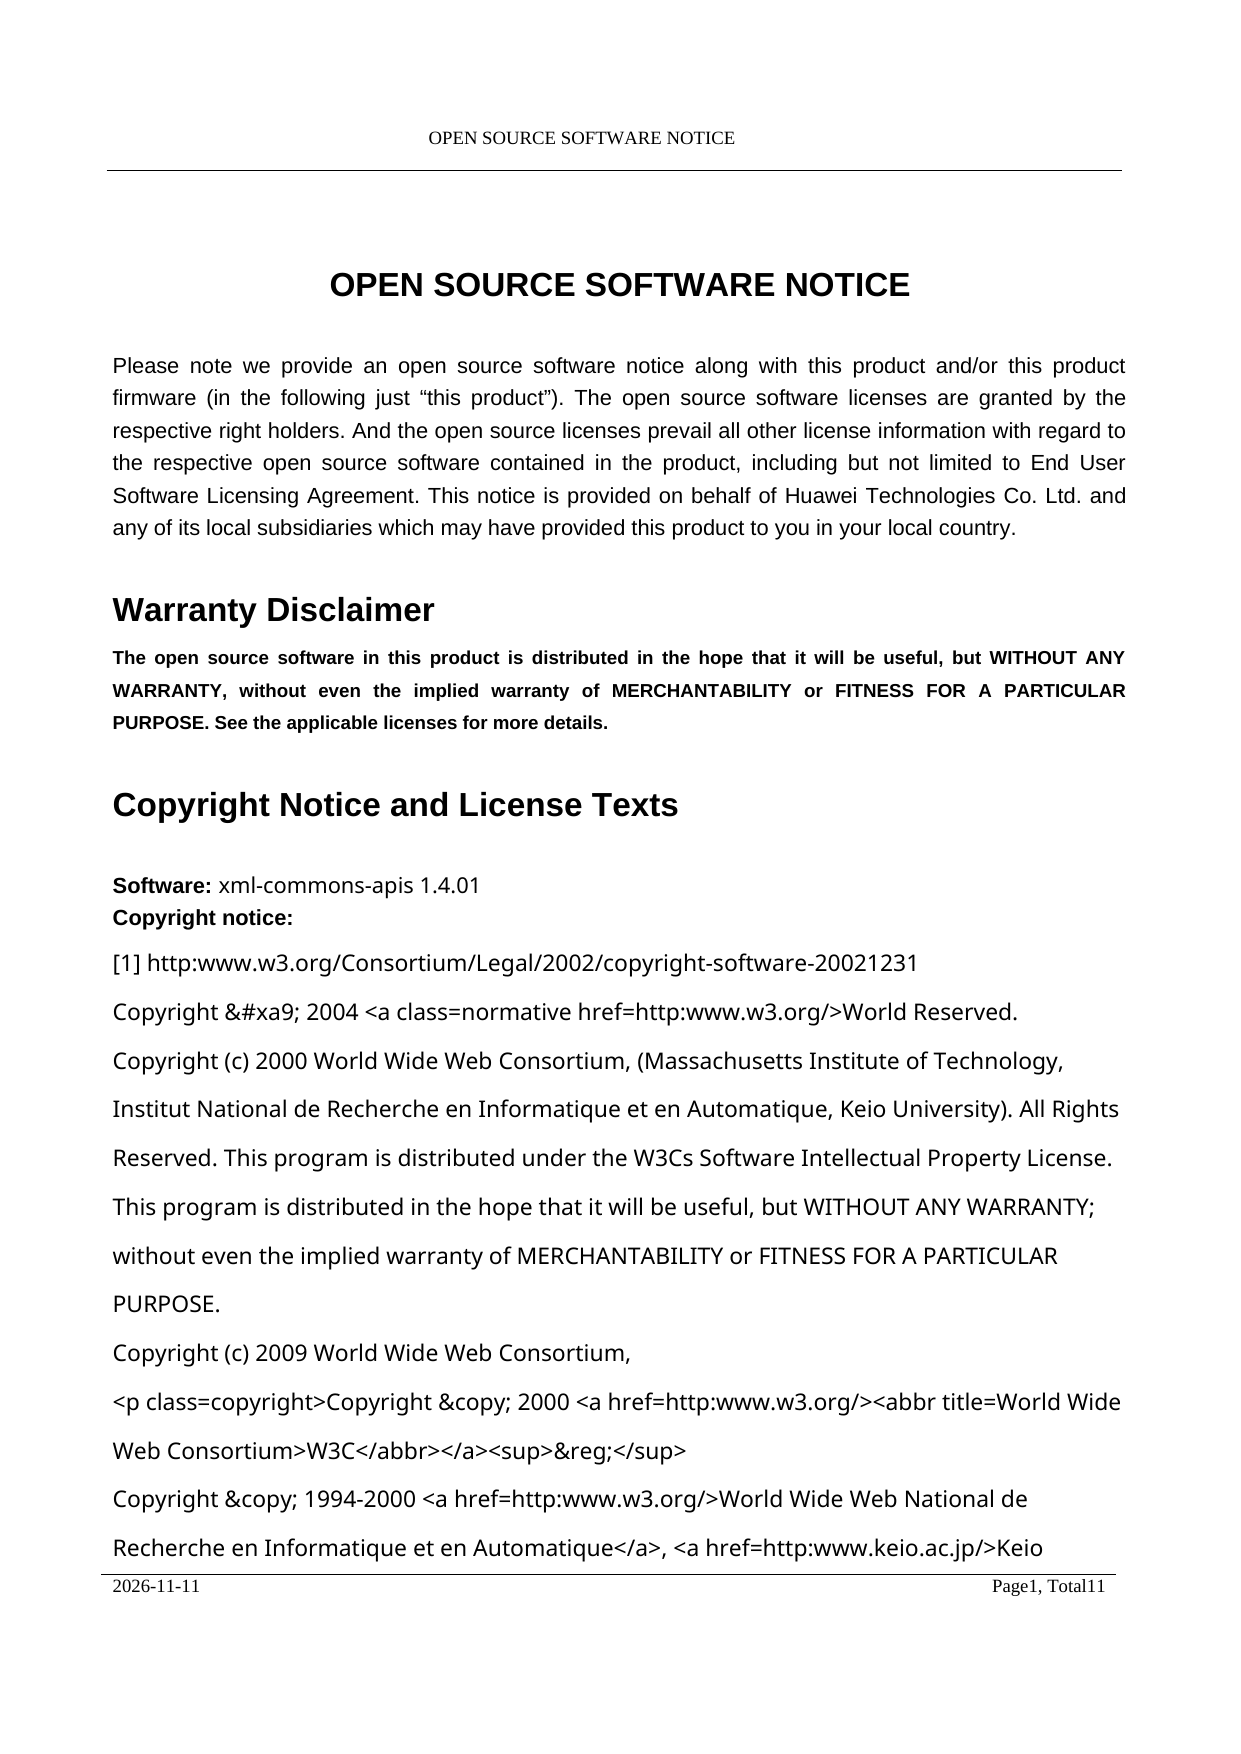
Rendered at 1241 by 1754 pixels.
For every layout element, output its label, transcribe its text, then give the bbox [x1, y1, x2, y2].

text Copyright Notice and License Texts [112, 771, 1128, 836]
text Copyright notice: [112, 901, 1128, 934]
text Software: xml-commons-apis 1.4.01 [112, 869, 1128, 901]
text Warranty Disclaimer [112, 576, 1128, 641]
text OPEN SOURCE SOFTWARE NOTICE [112, 251, 1128, 316]
text The open source software in this product is distributed in the hope that it will be useful, but WITHOUT ANY WARRANTY, without even the implied warranty of MERCHANTABILITY or FITNESS FOR A PARTICULAR PURPOSE. See the applicable licenses for more details. [112, 641, 1128, 739]
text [112, 947, 1128, 1564]
text Please note we provide an open source software notice along with this product and/or this product firmware (in the following just “this product”). The open source software licenses are granted by the respective right holders. And the open source licenses prevail all other license information with regard to the respective open source software contained in the product, including but not limited to End User Software Licensing Agreement. This notice is provided on behalf of Huawei Technologies Co. Ltd. and any of its local subsidiaries which may have provided this product to you in your local country. [112, 349, 1128, 544]
